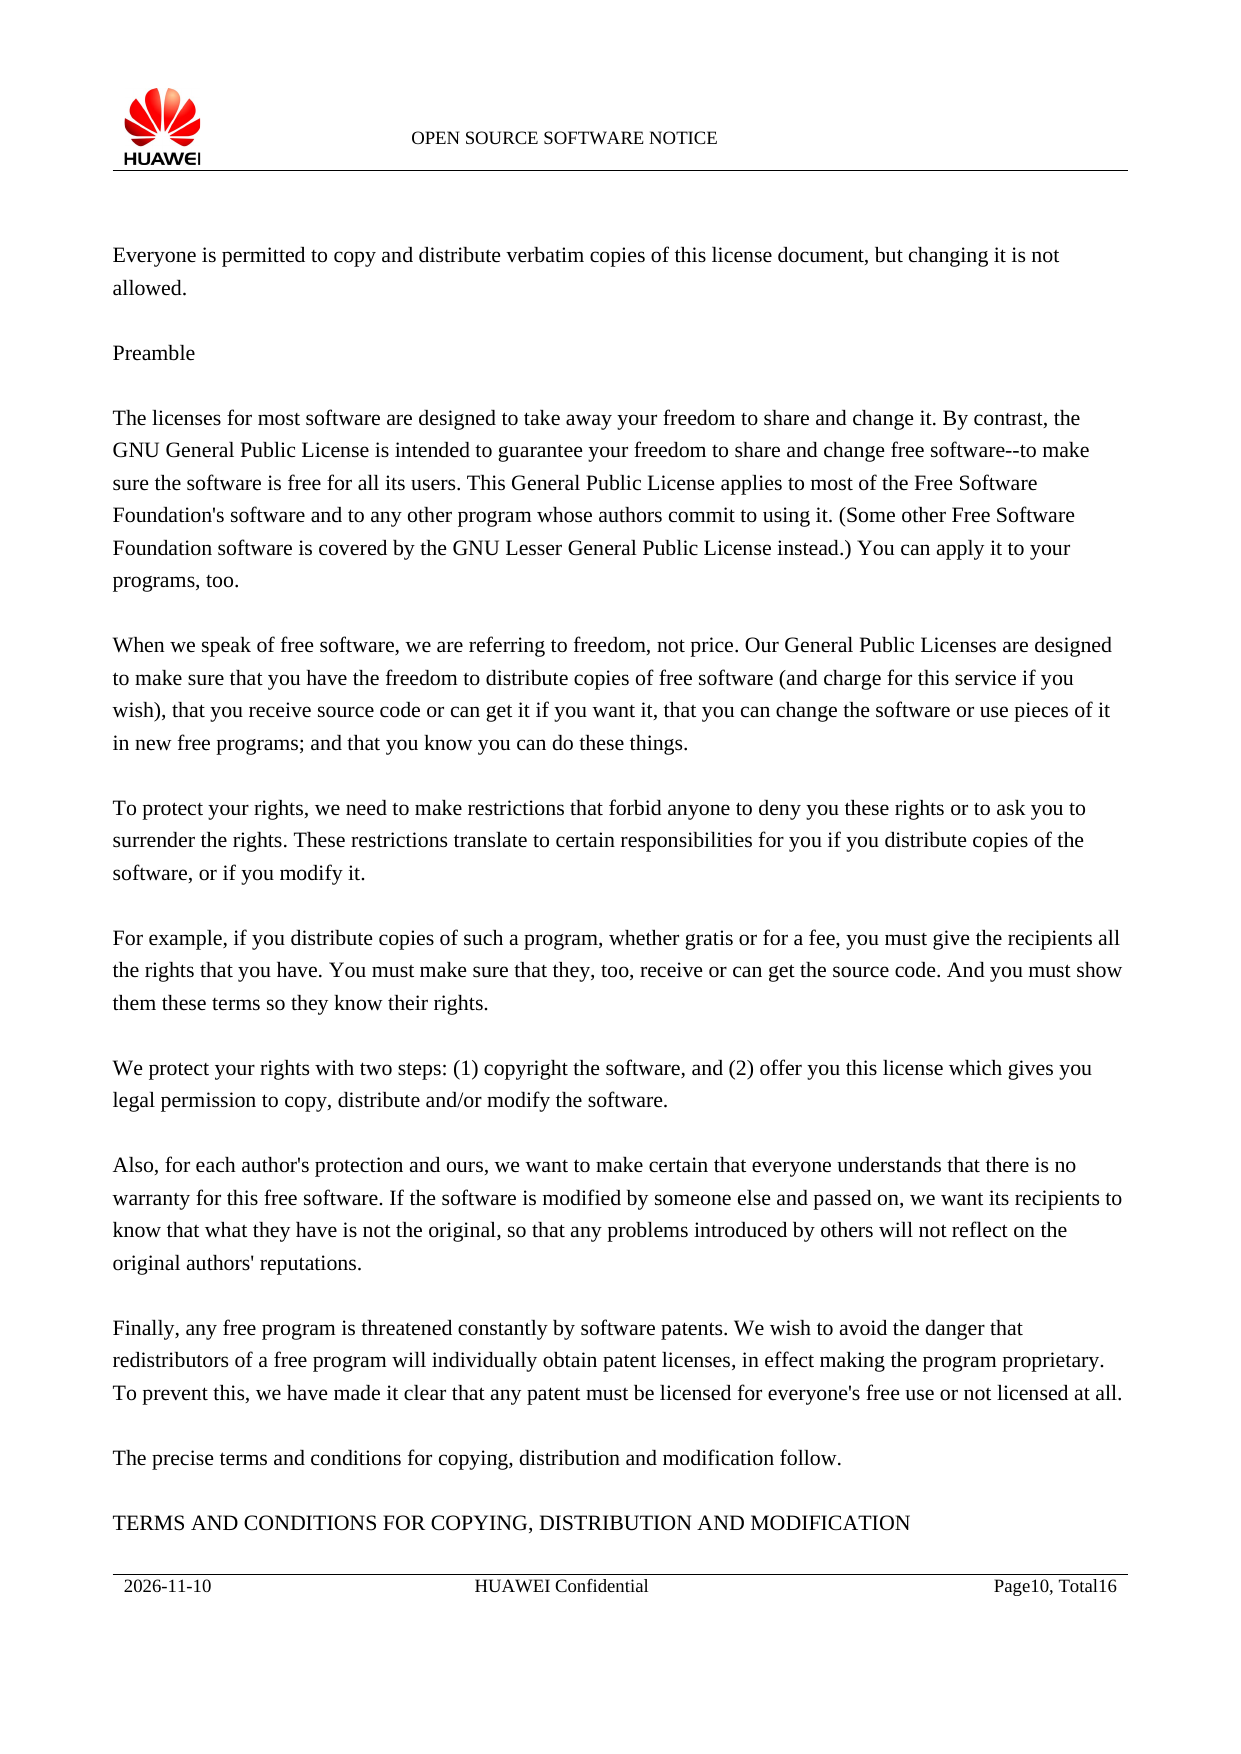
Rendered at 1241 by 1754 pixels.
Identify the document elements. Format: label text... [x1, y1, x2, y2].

picture [124, 88, 201, 165]
